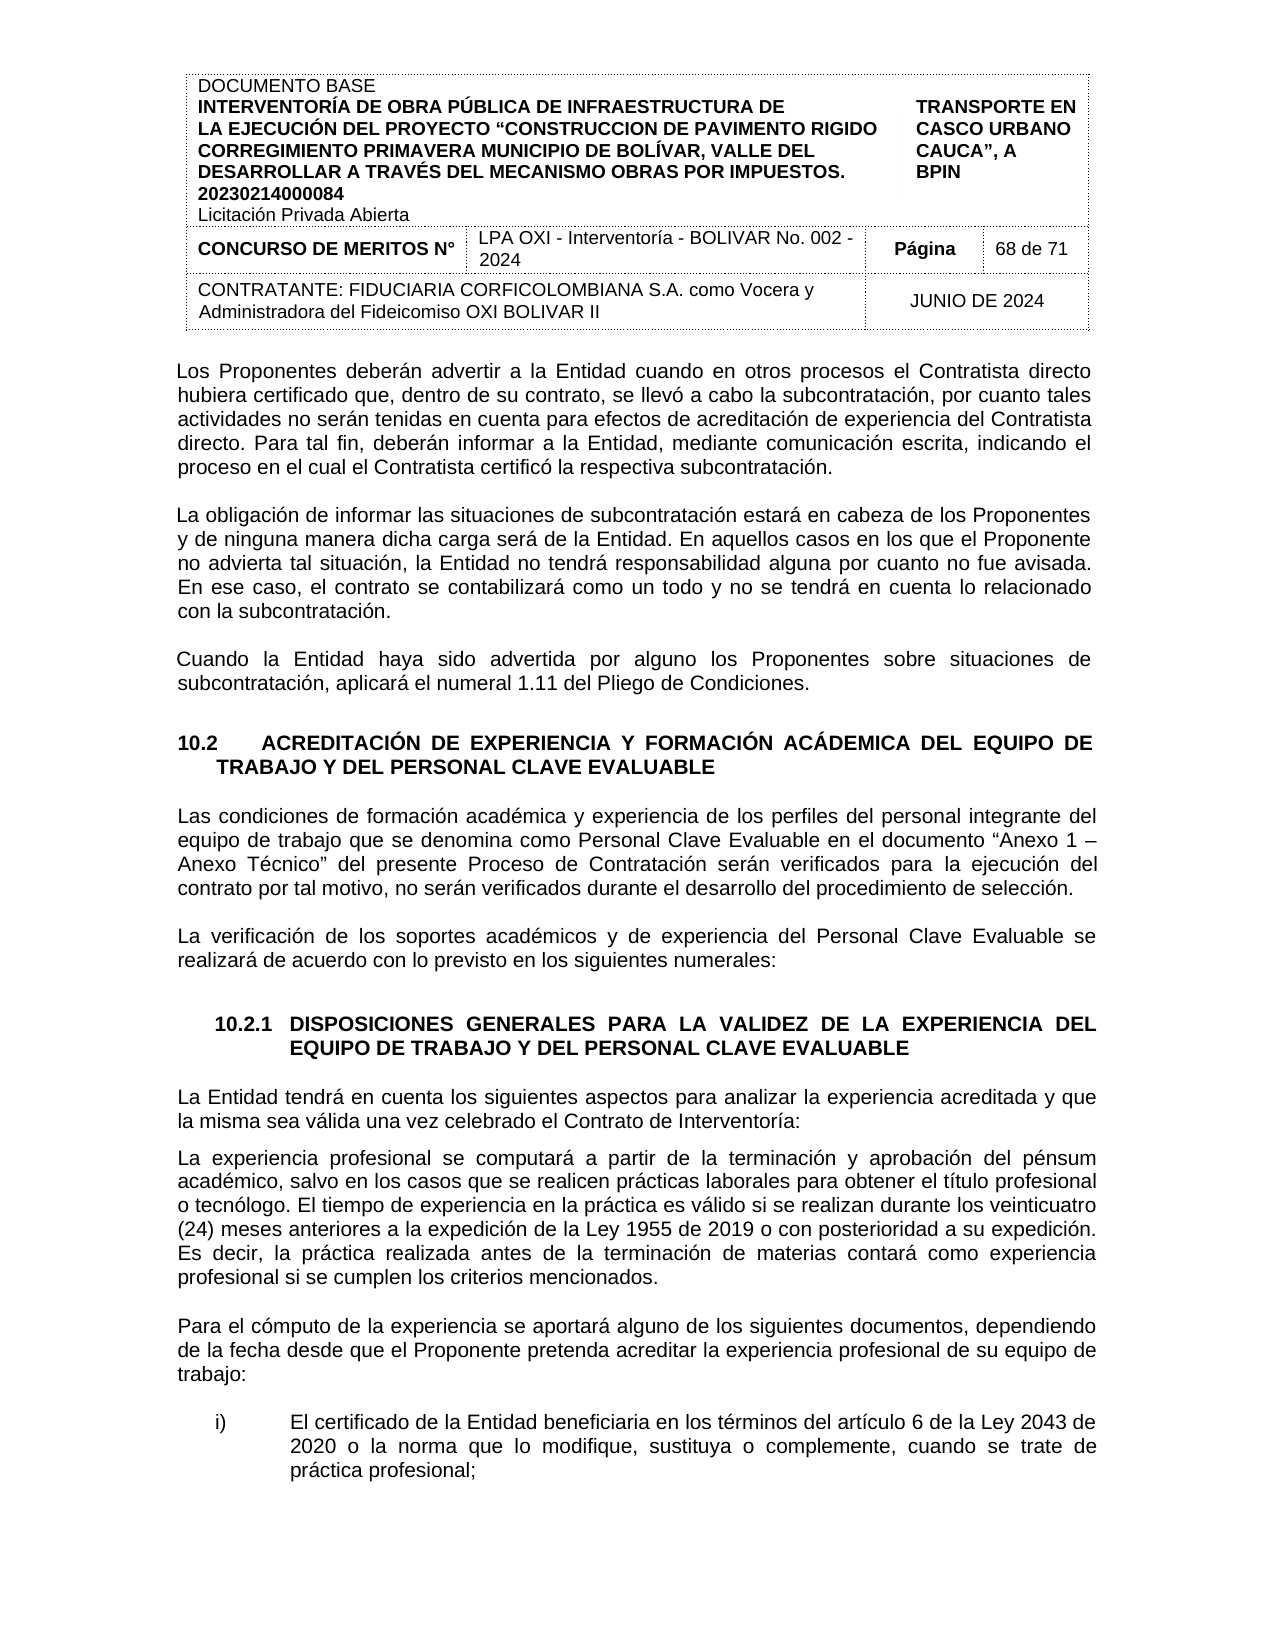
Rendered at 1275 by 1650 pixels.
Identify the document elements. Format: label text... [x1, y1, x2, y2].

list El certificado de la Entidad beneficiaria en los términos del artículo 6 de la Ley 2043 de 2020 o la norma que lo modifique, sustituya o complemente, cuando se trate de práctica profesional; [215, 1410, 1098, 1482]
text Los Proponentes deberán advertir a la Entidad cuando en otros procesos el Contratista directo hubiera certificado que, dentro de su contrato, se llevó a cabo la subcontratación, por cuanto tales actividades no serán tenidas en cuenta para efectos de acreditación de experiencia del Contratista directo. Para tal fin, deberán informar a la Entidad, mediante comunicación escrita, indicando el proceso en el cual el Contratista certificó la respectiva subcontratación. [176, 359, 1093, 479]
list DISPOSICIONES GENERALES PARA LA VALIDEZ DE LA EXPERIENCIA DEL EQUIPO DE TRABAJO Y DEL PERSONAL CLAVE EVALUABLE [214, 1012, 1098, 1060]
text La obligación de informar las situaciones de subcontratación estará en cabeza de los Proponentes y de ninguna manera dicha carga será de la Entidad. En aquellos casos en los que el Proponente no advierta tal situación, la Entidad no tendrá responsabilidad alguna por cuanto no fue avisada. En ese caso, el contrato se contabilizará como un todo y no se tendrá en cuenta lo relacionado con la subcontratación. [176, 503, 1093, 623]
text La experiencia profesional se computará a partir de la terminación y aprobación del pénsum académico, salvo en los casos que se realicen prácticas laborales para obtener el título profesional o tecnólogo. El tiempo de experiencia en la práctica es válido si se realizan durante los veinticuatro (24) meses anteriores a la expedición de la Ley 1955 de 2019 o con posterioridad a su expedición. Es decir, la práctica realizada antes de la terminación de materias contará como experiencia profesional si se cumplen los criterios mencionados. [177, 1145, 1098, 1289]
text Cuando la Entidad haya sido advertida por alguno los Proponentes sobre situaciones de subcontratación, aplicará el numeral 1.11 del Pliego de Condiciones. [176, 647, 1093, 694]
text La verificación de los soportes académicos y de experiencia del Personal Clave Evaluable se realizará de acuerdo con lo previsto en los siguientes numerales: [177, 924, 1098, 972]
text La Entidad tendrá en cuenta los siguientes aspectos para analizar la experiencia acreditada y que la misma sea válida una vez celebrado el Contrato de Interventoría: [177, 1085, 1098, 1133]
text Las condiciones de formación académica y experiencia de los perfiles del personal integrante del equipo de trabajo que se denomina como Personal Clave Evaluable en el documento “Anexo 1 – Anexo Técnico” del presente Proceso de Contratación serán verificados para la ejecución del contrato por tal motivo, no serán verificados durante el desarrollo del procedimiento de selección. [177, 804, 1098, 900]
text Para el cómputo de la experiencia se aportará alguno de los siguientes documentos, dependiendo de la fecha desde que el Proponente pretenda acreditar la experiencia profesional de su equipo de trabajo: [177, 1314, 1098, 1386]
list ACREDITACIÓN DE EXPERIENCIA Y FORMACIÓN ACÁDEMICA DEL EQUIPO DE TRABAJO Y DEL PERSONAL CLAVE EVALUABLE [177, 731, 1093, 779]
